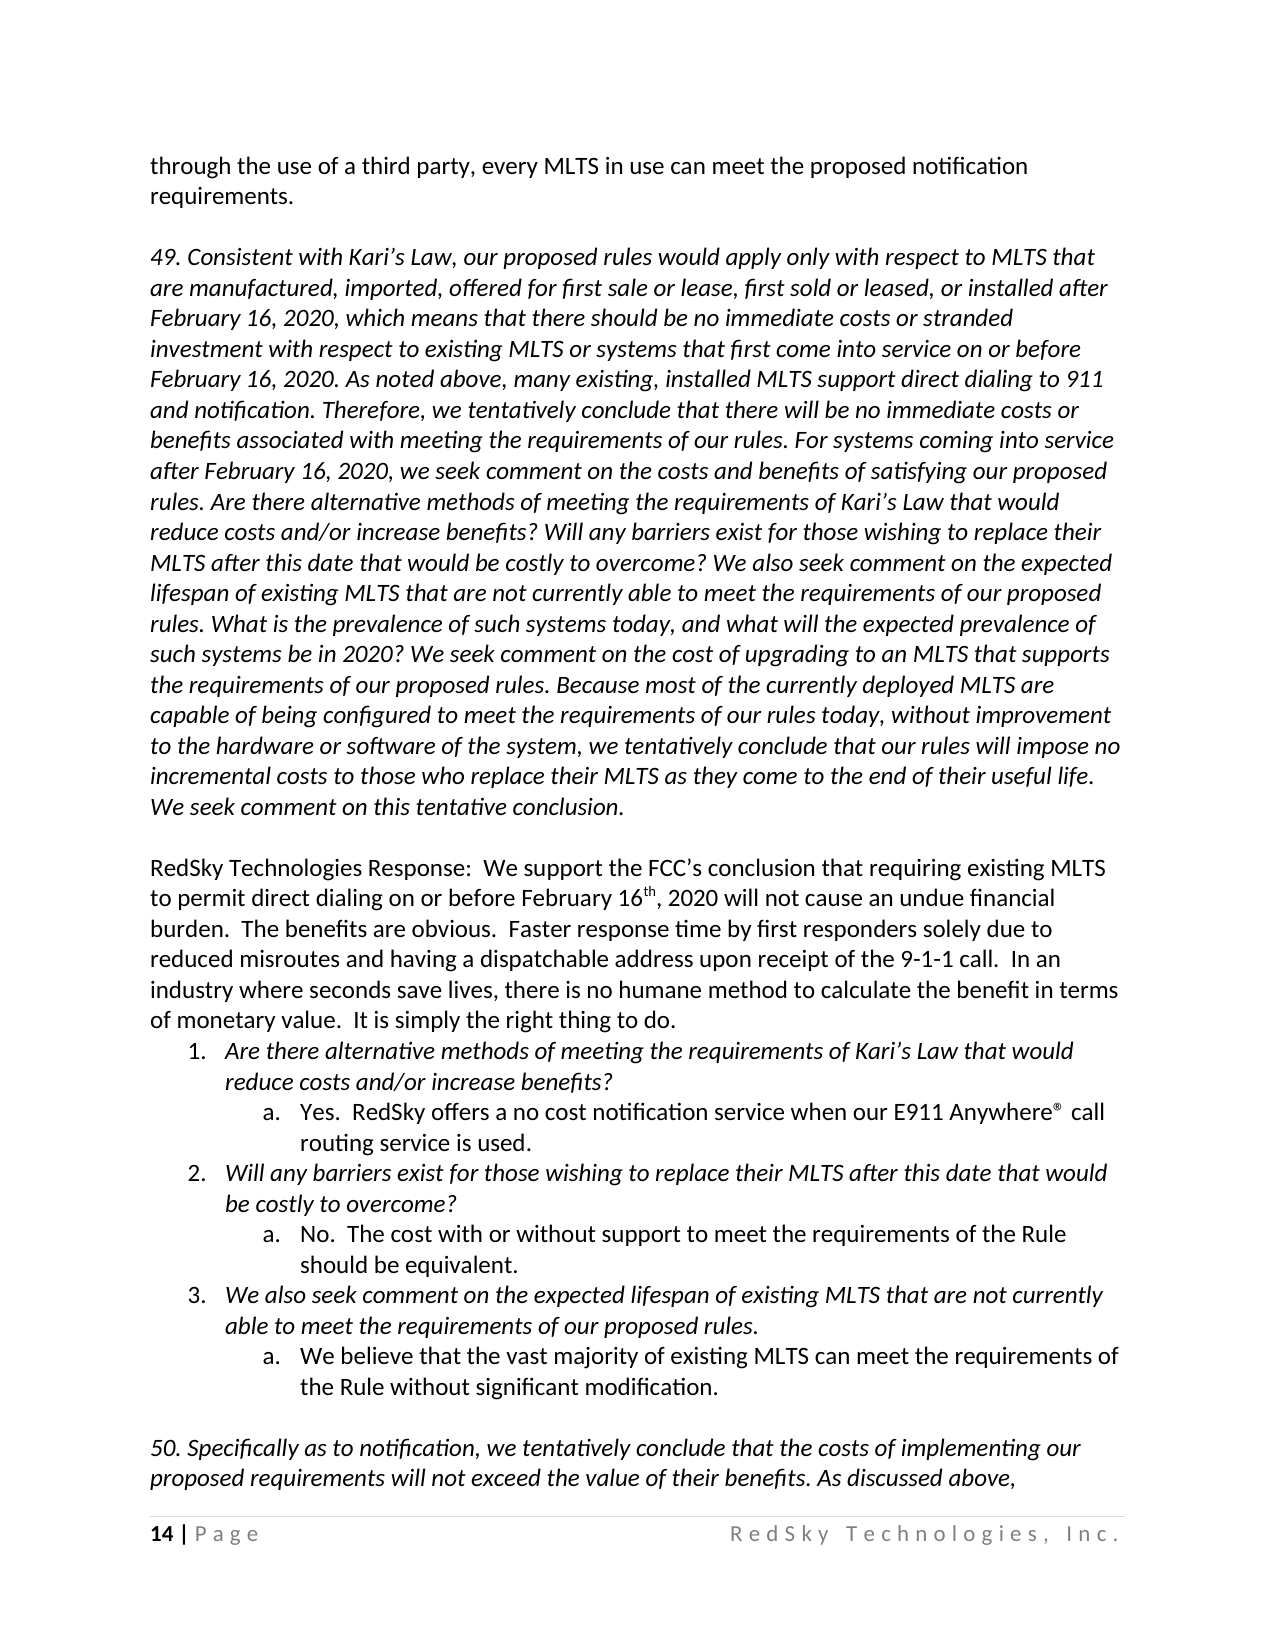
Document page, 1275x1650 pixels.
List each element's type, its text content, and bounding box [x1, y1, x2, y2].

list Will any barriers exist for those wishing to replace their MLTS after this date that would be costly to overcome? [187, 1157, 1125, 1218]
list Are there alternative methods of meeting the requirements of Kari’s Law that would reduce costs and/or increase benefits? [187, 1035, 1125, 1096]
list Yes. RedSky offers a no cost notification service when our E911 Anywhere® call routing service is used. [262, 1096, 1125, 1157]
list No. The cost with or without support to meet the requirements of the Rule should be equivalent. [262, 1218, 1125, 1279]
text RedSky Technologies Response: We support the FCC’s conclusion that requiring existing MLTS to permit direct dialing on or before February 16th, 2020 will not cause an undue financial burden. The benefits are obvious. Faster response time by first responders solely due to reduced misroutes and having a dispatchable address upon receipt of the 9-1-1 call. In an industry where seconds save lives, there is no humane method to calculate the benefit in terms of monetary value. It is simply the right thing to do. [150, 852, 1125, 1035]
text 49. Consistent with Kari’s Law, our proposed rules would apply only with respect to MLTS that are manufactured, imported, offered for first sale or lease, first sold or leased, or installed after February 16, 2020, which means that there should be no immediate costs or stranded investment with respect to existing MLTS or systems that first come into service on or before February 16, 2020. As noted above, many existing, installed MLTS support direct dialing to 911 and notification. Therefore, we tentatively conclude that there will be no immediate costs or benefits associated with meeting the requirements of our rules. For systems coming into service after February 16, 2020, we seek comment on the costs and benefits of satisfying our proposed rules. Are there alternative methods of meeting the requirements of Kari’s Law that would reduce costs and/or increase benefits? Will any barriers exist for those wishing to replace their MLTS after this date that would be costly to overcome? We also seek comment on the expected lifespan of existing MLTS that are not currently able to meet the requirements of our proposed rules. What is the prevalence of such systems today, and what will the expected prevalence of such systems be in 2020? We seek comment on the cost of upgrading to an MLTS that supports the requirements of our proposed rules. Because most of the currently deployed MLTS are capable of being configured to meet the requirements of our rules today, without improvement to the hardware or software of the system, we tentatively conclude that our rules will impose no incremental costs to those who replace their MLTS as they come to the end of their useful life. We seek comment on this tentative conclusion. [150, 242, 1125, 821]
list We also seek comment on the expected lifespan of existing MLTS that are not currently able to meet the requirements of our proposed rules. [187, 1279, 1125, 1340]
list We believe that the vast majority of existing MLTS can meet the requirements of the Rule without significant modification. [262, 1340, 1125, 1401]
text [150, 150, 1125, 211]
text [150, 1432, 1125, 1493]
